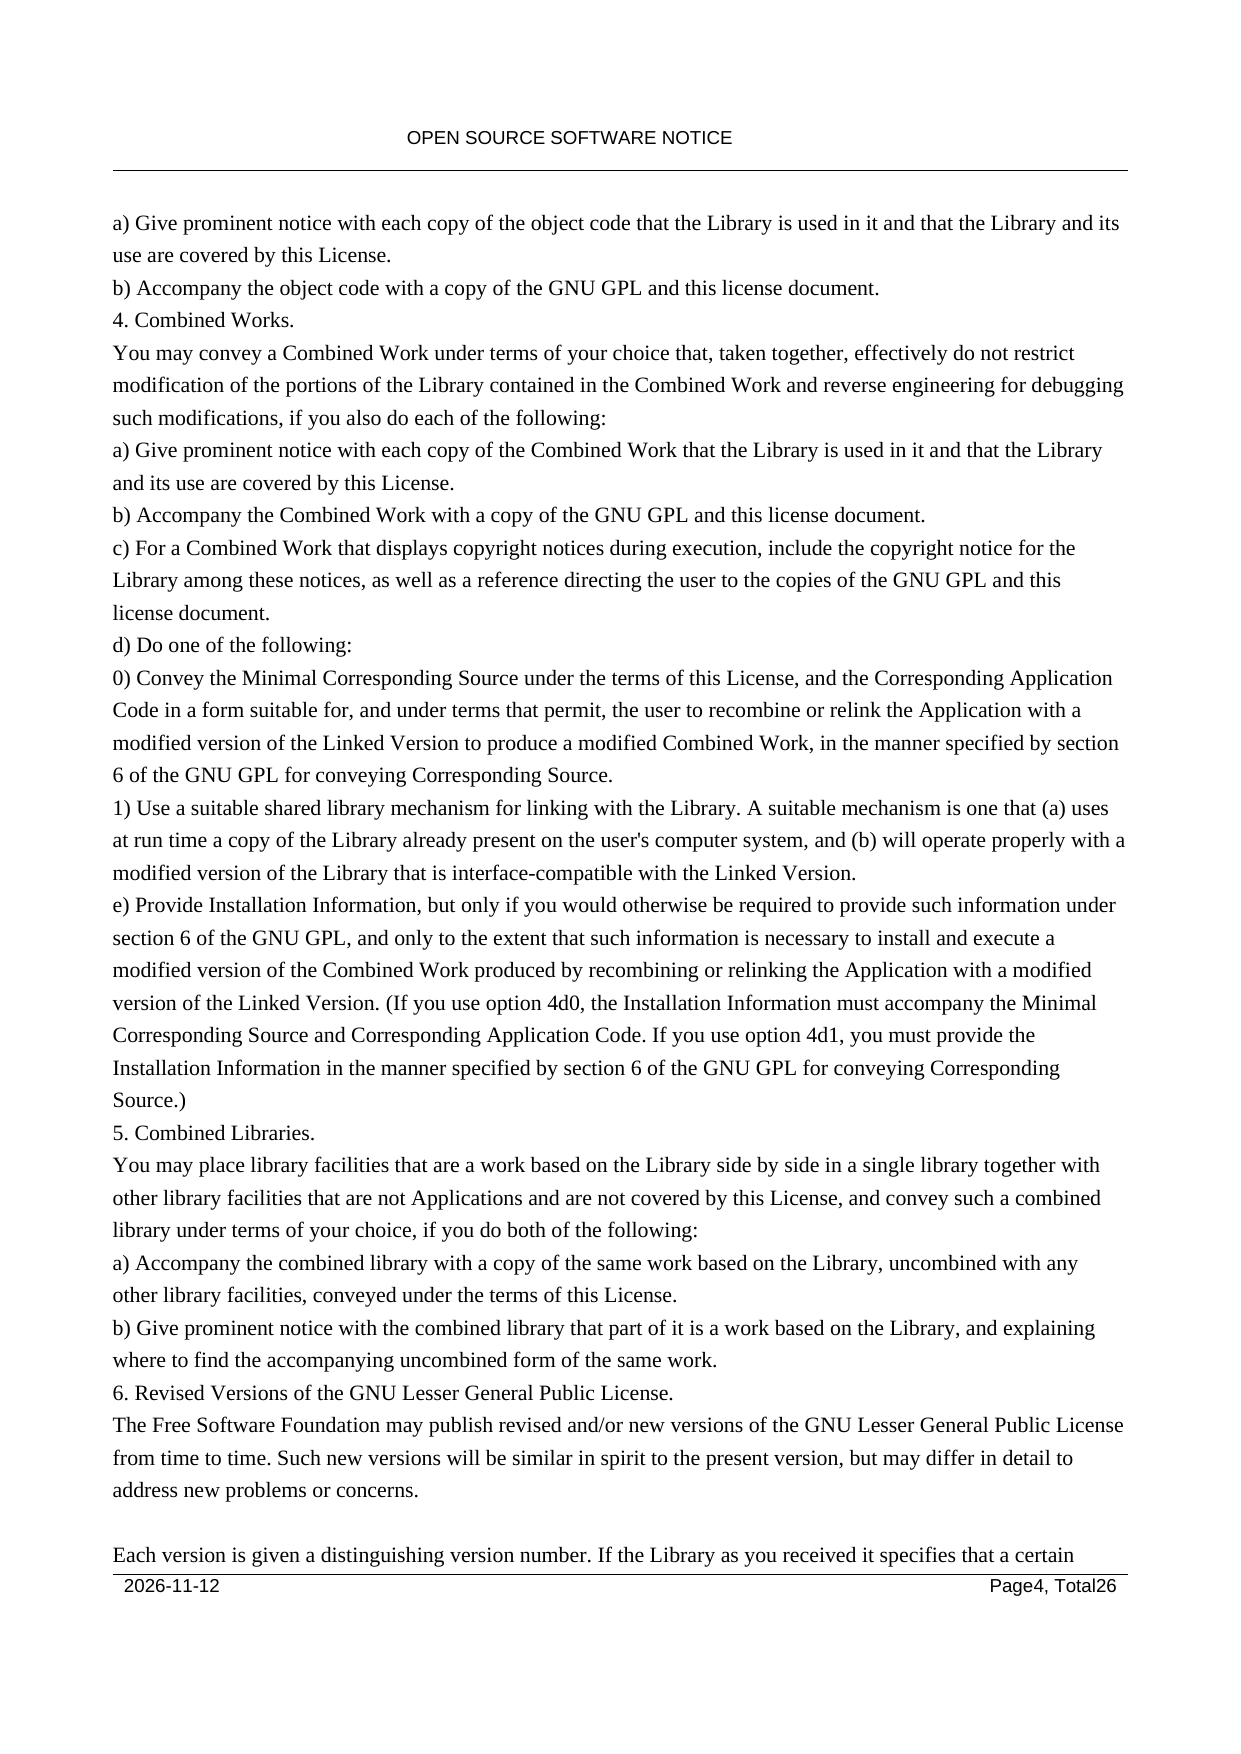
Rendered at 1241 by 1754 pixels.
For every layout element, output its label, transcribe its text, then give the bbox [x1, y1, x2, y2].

text 6. Revised Versions of the GNU Lesser General Public License. [112, 1376, 1128, 1409]
text 1) Use a suitable shared library mechanism for linking with the Library. A suitable mechanism is one that (a) uses at run time a copy of the Library already present on the user's computer system, and (b) will operate properly with a modified version of the Library that is interface-compatible with the Linked Version. [112, 791, 1128, 889]
text 5. Combined Libraries. [112, 1116, 1128, 1149]
text b) Accompany the Combined Work with a copy of the GNU GPL and this license document. [112, 499, 1128, 531]
text e) Provide Installation Information, but only if you would otherwise be required to provide such information under section 6 of the GNU GPL, and only to the extent that such information is necessary to install and execute a modified version of the Combined Work produced by recombining or relinking the Application with a modified version of the Linked Version. (If you use option 4d0, the Installation Information must accompany the Minimal Corresponding Source and Corresponding Application Code. If you use option 4d1, you must provide the Installation Information in the manner specified by section 6 of the GNU GPL for conveying Corresponding Source.) [112, 889, 1128, 1116]
text b) Accompany the object code with a copy of the GNU GPL and this license document. [112, 271, 1128, 304]
text You may place library facilities that are a work based on the Library side by side in a single library together with other library facilities that are not Applications and are not covered by this License, and convey such a combined library under terms of your choice, if you do both of the following: [112, 1149, 1128, 1246]
text a) Give prominent notice with each copy of the Combined Work that the Library is used in it and that the Library and its use are covered by this License. [112, 434, 1128, 499]
text d) Do one of the following: [112, 629, 1128, 661]
text 0) Convey the Minimal Corresponding Source under the terms of this License, and the Corresponding Application Code in a form suitable for, and under terms that permit, the user to recombine or relink the Application with a modified version of the Linked Version to produce a modified Combined Work, in the manner specified by section 6 of the GNU GPL for conveying Corresponding Source. [112, 661, 1128, 791]
text 4. Combined Works. [112, 304, 1128, 336]
text a) Accompany the combined library with a copy of the same work based on the Library, uncombined with any other library facilities, conveyed under the terms of this License. [112, 1246, 1128, 1311]
text You may convey a Combined Work under terms of your choice that, taken together, effectively do not restrict modification of the portions of the Library contained in the Combined Work and reverse engineering for debugging such modifications, if you also do each of the following: [112, 336, 1128, 434]
text a) Give prominent notice with each copy of the object code that the Library is used in it and that the Library and its use are covered by this License. [112, 206, 1128, 271]
text b) Give prominent notice with the combined library that part of it is a work based on the Library, and explaining where to find the accompanying uncombined form of the same work. [112, 1311, 1128, 1376]
text c) For a Combined Work that displays copyright notices during execution, include the copyright notice for the Library among these notices, as well as a reference directing the user to the copies of the GNU GPL and this license document. [112, 531, 1128, 629]
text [112, 1539, 1128, 1571]
text The Free Software Foundation may publish revised and/or new versions of the GNU Lesser General Public License from time to time. Such new versions will be similar in spirit to the present version, but may differ in detail to address new problems or concerns. [112, 1409, 1128, 1506]
